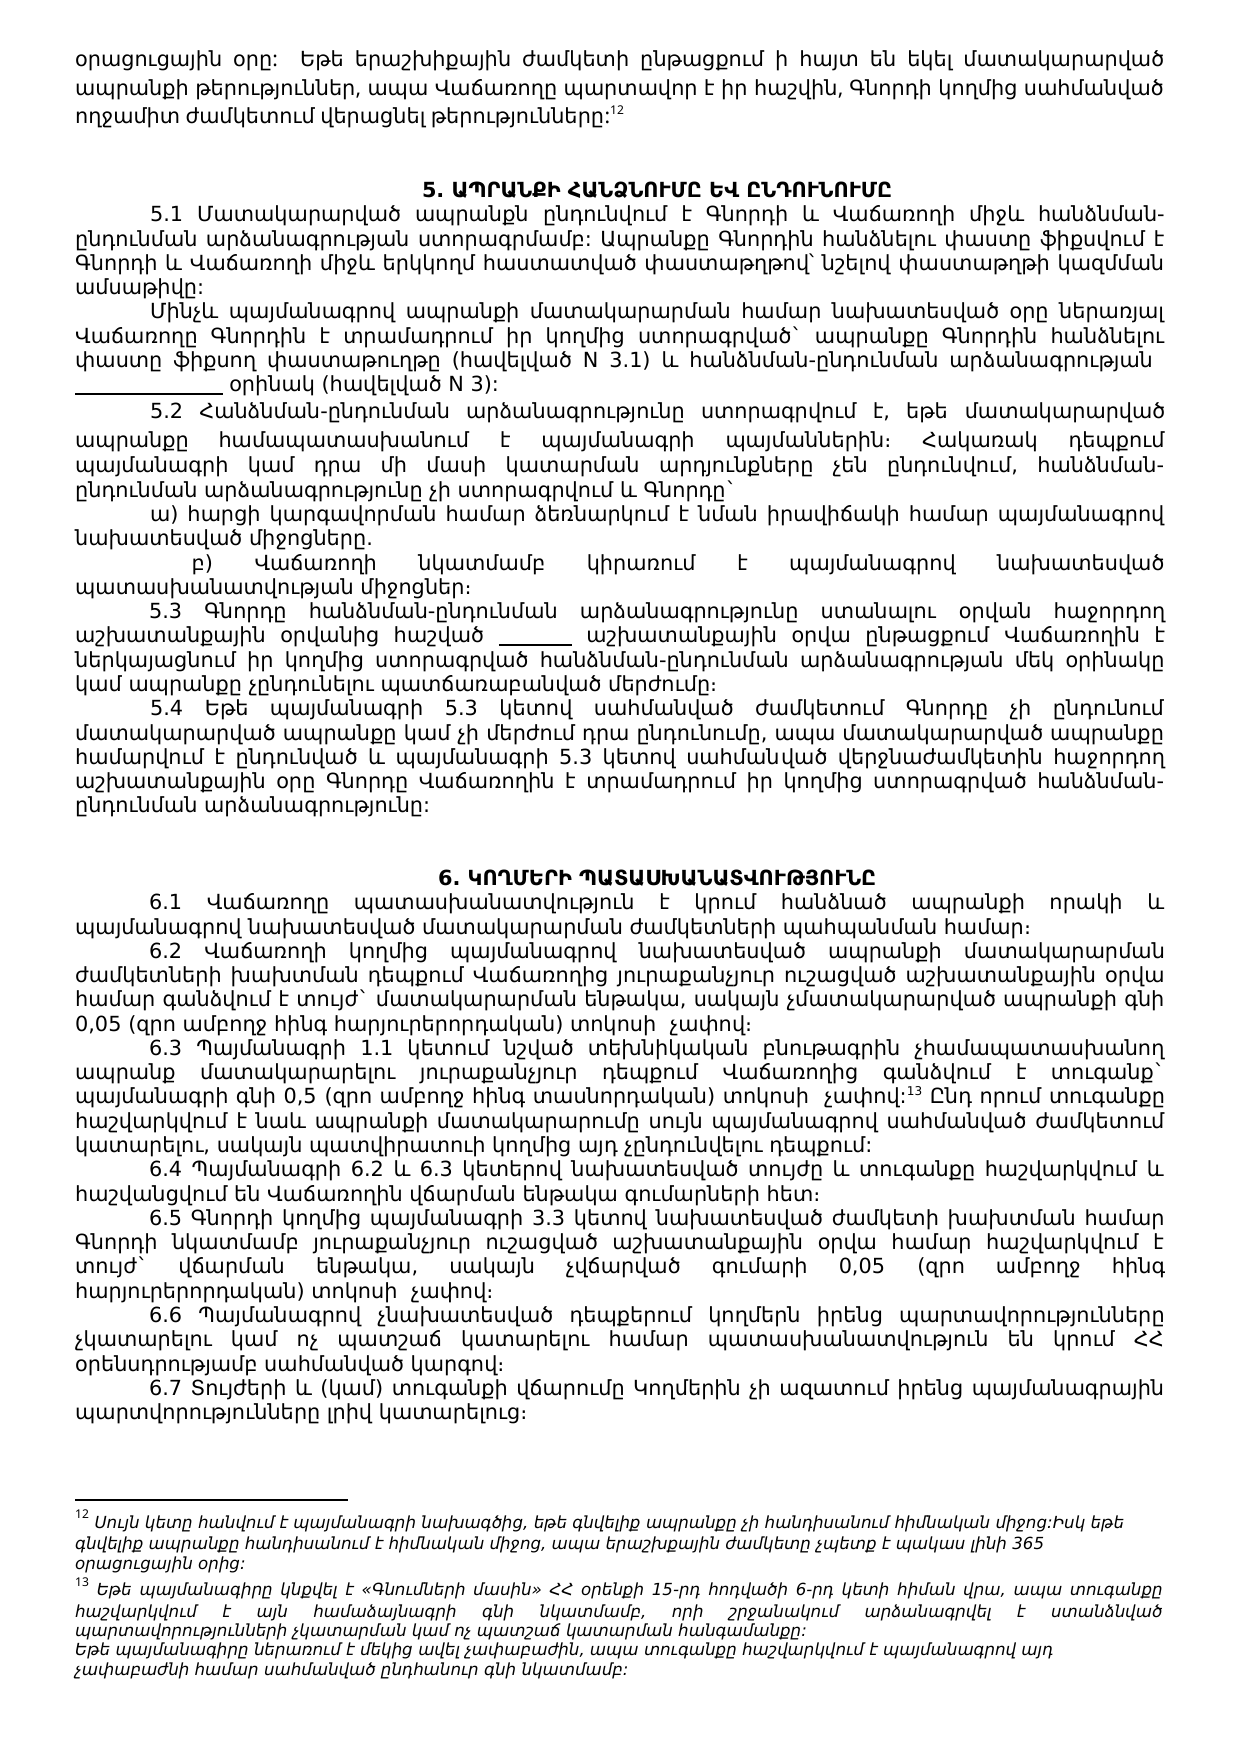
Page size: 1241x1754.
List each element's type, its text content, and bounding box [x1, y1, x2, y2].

text 6.1 Վաճառողը պատասխանատվություն է կրում հանձնած ապրանքի որակի և պայմանագրով նախատեսված մատակարարման ժամկետների պահպանման համար։ [75, 890, 1165, 939]
text 6.4 Պայմանագրի 6.2 և 6.3 կետերով նախատեսված տույժը և տուգանքը հաշվարկվում և հաշվանցվում են Վաճառողին վճարման ենթակա գումարների հետ։ [75, 1157, 1165, 1206]
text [75, 44, 1165, 130]
text 5.3 Գնորդը հանձնման-ընդունման արձանագրությունը ստանալու օրվան հաջորդող աշխատանքային օրվանից հաշված աշխատանքային օրվա ընթացքում Վաճառողին է ներկայացնում իր կողմից ստորագրված հանձնման-ընդունման արձանագրության մեկ օրինակը կամ ապրանքը չընդունելու պատճառաբանված մերժումը։ [75, 599, 1165, 696]
text 5.1 Մատակարարված ապրանքն ընդունվում է Գնորդի և Վաճառողի միջև հանձնման-ընդունման արձանագրության ստորագրմամբ: Ապրանքը Գնորդին հանձնելու փաստը ֆիքսվում է Գնորդի և Վաճառողի միջև երկկողմ հաստատված փաստաթղթով՝ նշելով փաստաթղթի կազմման ամսաթիվը: [75, 202, 1165, 299]
text ա) հարցի կարգավորման համար ձեռնարկում է նման իրավիճակի համար պայմանագրով նախատեսված միջոցները. [75, 502, 1165, 551]
text 6.6 Պայմանագրով չնախատեսված դեպքերում կողմերն իրենց պարտավորությունները չկատարելու կամ ոչ պատշաճ կատարելու համար պատասխանատվություն են կրում ՀՀ օրենսդրությամբ սահմանված կարգով։ [75, 1303, 1165, 1376]
text 5. ԱՊՐԱՆՔԻ ՀԱՆՁՆՈՒՄԸ ԵՎ ԸՆԴՈՒՆՈՒՄԸ [75, 178, 1165, 202]
text 6.7 Տույժերի և (կամ) տուգանքի վճարումը Կողմերին չի ազատում իրենց պայմանագրային պարտվորությունները լրիվ կատարելուց։ [75, 1376, 1165, 1424]
text 6.2 Վաճառողի կողմից պայմանագրով նախատեսված ապրանքի մատակարարման ժամկետների խախտման դեպքում Վաճառողից յուրաքանչյուր ուշացված աշխատանքային օրվա համար գանձվում է տույժ` մատակարարման ենթակա, սակայն չմատակարարված ապրանքի գնի 0,05 (զրո ամբողջ հինգ հարյուրերորդական) տոկոսի չափով։ [75, 939, 1165, 1036]
text 6. ԿՈՂՄԵՐԻ ՊԱՏԱՍԽԱՆԱՏՎՈՒԹՅՈՒՆԸ [75, 866, 1165, 890]
text 5.4 Եթե պայմանագրի 5.3 կետով սահմանված ժամկետում Գնորդը չի ընդունում մատակարարված ապրանքը կամ չի մերժում դրա ընդունումը, ապա մատակարարված ապրանքը համարվում է ընդունված և պայմանագրի 5.3 կետով սահմանված վերջնաժամկետին հաջորդող աշխատանքային օրը Գնորդը Վաճառողին է տրամադրում իր կողմից ստորագրված հանձնման-ընդունման արձանագրությունը: [75, 696, 1165, 818]
text բ) Վաճառողի նկատմամբ կիրառում է պայմանագրով նախատեսված պատասխանատվության միջոցներ։ [75, 551, 1165, 599]
text 6.3 Պայմանագրի 1.1 կետում նշված տեխնիկական բնութագրին չհամապատասխանող ապրանք մատակարարելու յուրաքանչյուր դեպքում Վաճառողից գանձվում է տուգանք` պայմանագրի գնի 0,5 (զրո ամբողջ հինգ տասնորդական) տոկոսի չափով: Ընդ որում տուգանքը հաշվարկվում է նաև ապրանքի մատակարարումը սույն պայմանագրով սահմանված ժամկետում կատարելու, սակայն պատվիրատուի կողմից այդ չընդունվելու դեպքում: [75, 1036, 1165, 1157]
text 6.5 Գնորդի կողմից պայմանագրի 3.3 կետով նախատեսված ժամկետի խախտման համար Գնորդի նկատմամբ յուրաքանչյուր ուշացված աշխատանքային օրվա համար հաշվարկվում է տույժ` վճարման ենթակա, սակայն չվճարված գումարի 0,05 (զրո ամբողջ հինգ հարյուրերորդական) տոկոսի չափով։ [75, 1206, 1165, 1303]
text 5.2 Հանձնման-ընդունման արձանագրությունը ստորագրվում է, եթե մատակարարված ապրանքը համապատասխանում է պայմանագրի պայմաններին։ Հակառակ դեպքում պայմանագրի կամ դրա մի մասի կատարման արդյունքները չեն ընդունվում, հանձնման-ընդունման արձանագրությունը չի ստորագրվում և Գնորդը` [75, 397, 1165, 502]
text Մինչև պայմանագրով ապրանքի մատակարարման համար նախատեսված օրը ներառյալ Վաճառողը Գնորդին է տրամադրում իր կողմից ստորագրված` ապրանքը Գնորդին հանձնելու փաստը ֆիքսող փաստաթուղթը (հավելված N 3.1) և հանձնման-ընդունման արձանագրության օրինակ (հավելված N 3): [75, 299, 1165, 397]
